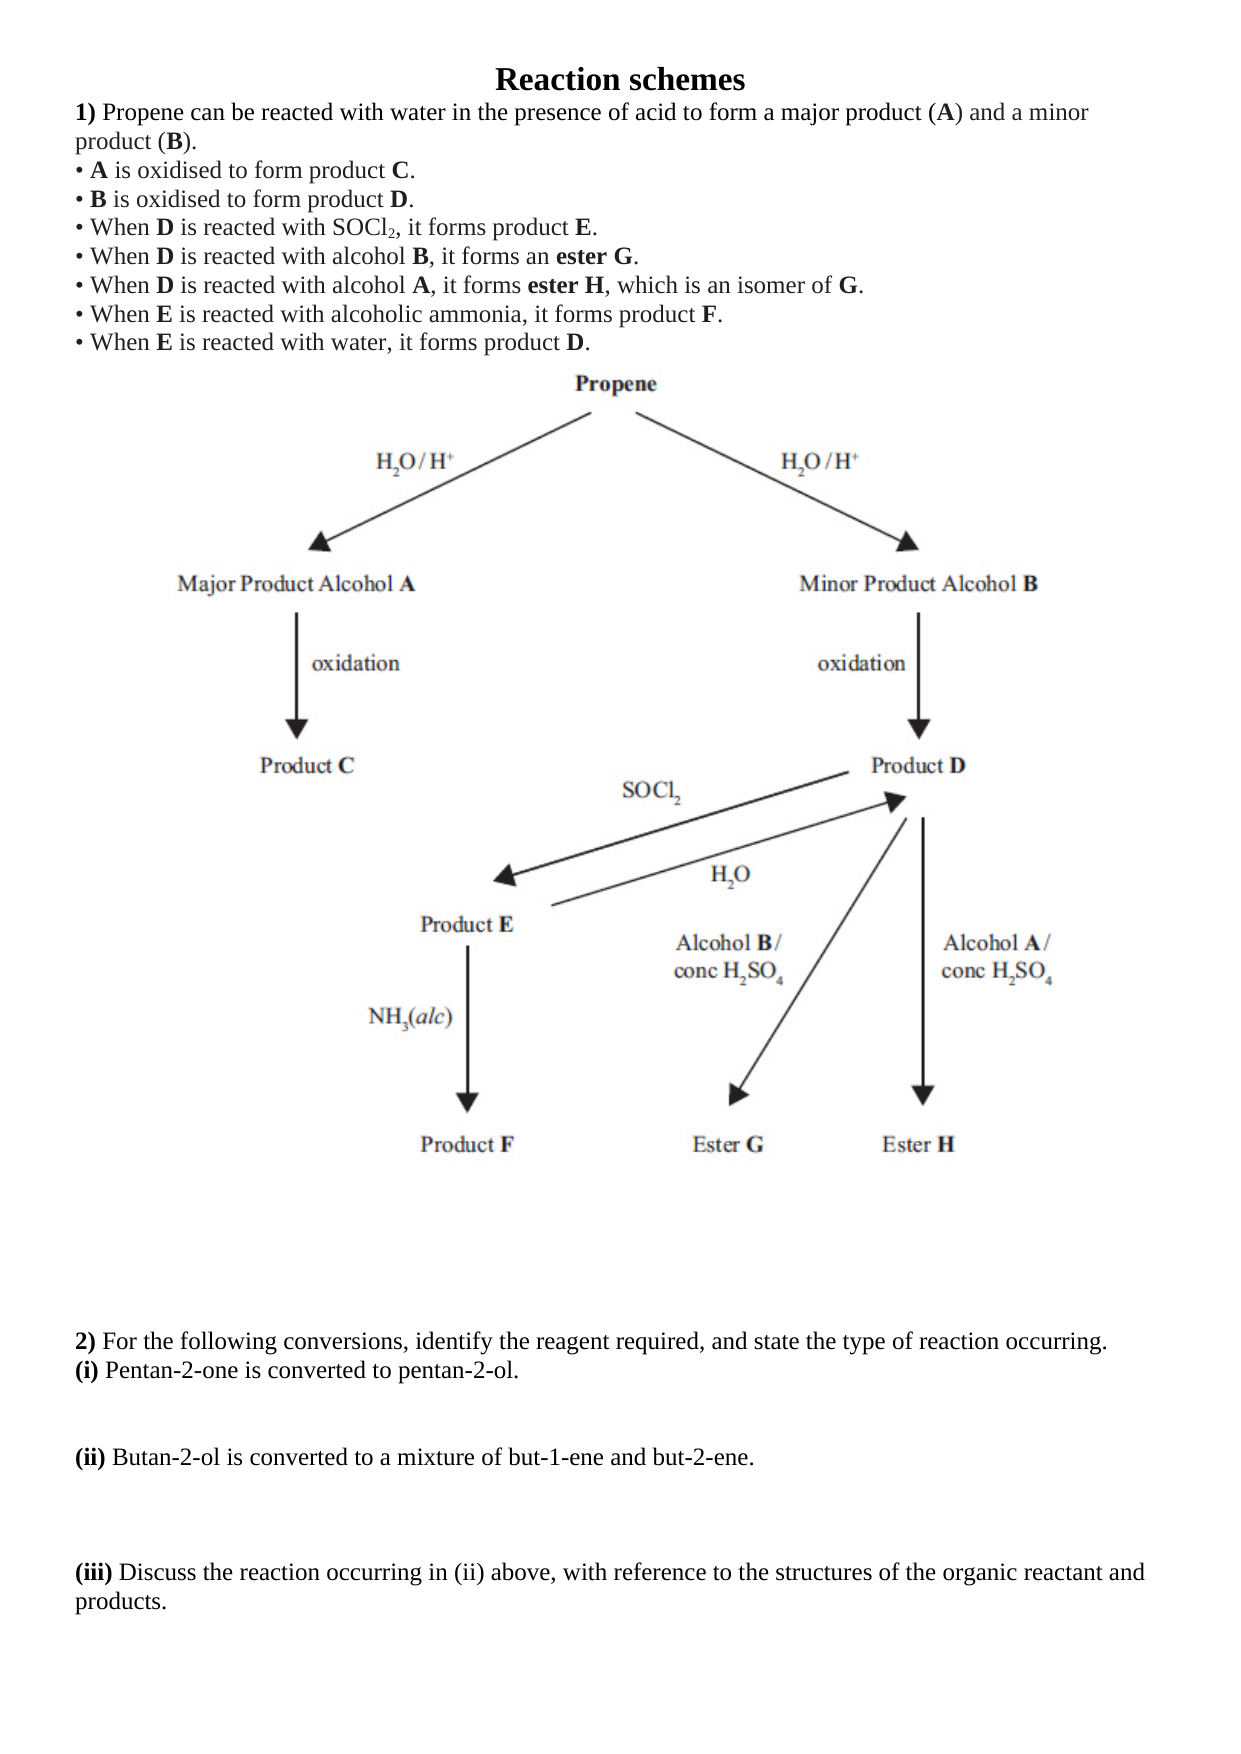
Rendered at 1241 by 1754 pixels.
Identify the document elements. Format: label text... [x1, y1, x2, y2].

subtitle (ii) Butan-2-ol is converted to a mixture of but-1-ene and but-2-ene. [75, 1442, 1165, 1470]
text • When D is reacted with alcohol B, it forms an ester G. [75, 241, 1165, 270]
subtitle (iii) Discuss the reaction occurring in (ii) above, with reference to the structures of the organic reactant and products. [75, 1557, 1165, 1615]
text • A is oxidised to form product C. [75, 155, 1165, 184]
text 2) For the following conversions, identify the reagent required, and state the type of reaction occurring. [75, 1326, 1165, 1355]
picture [173, 356, 1067, 1172]
text (i) Pentan-2-one is converted to pentan-2-ol. [75, 1355, 1165, 1384]
text • When E is reacted with alcoholic ammonia, it forms product F. [75, 299, 1165, 327]
text 1) Propene can be reacted with water in the presence of acid to form a major product (A) and a minor [75, 97, 1165, 126]
text Reaction schemes [75, 59, 1165, 97]
text product (B). [75, 126, 1165, 155]
text • When D is reacted with alcohol A, it forms ester H, which is an isomer of G. [75, 270, 1165, 299]
text • When D is reacted with SOCl2, it forms product E. [75, 212, 1165, 241]
text • When E is reacted with water, it forms product D. [75, 327, 1165, 356]
text • B is oxidised to form product D. [75, 184, 1165, 212]
